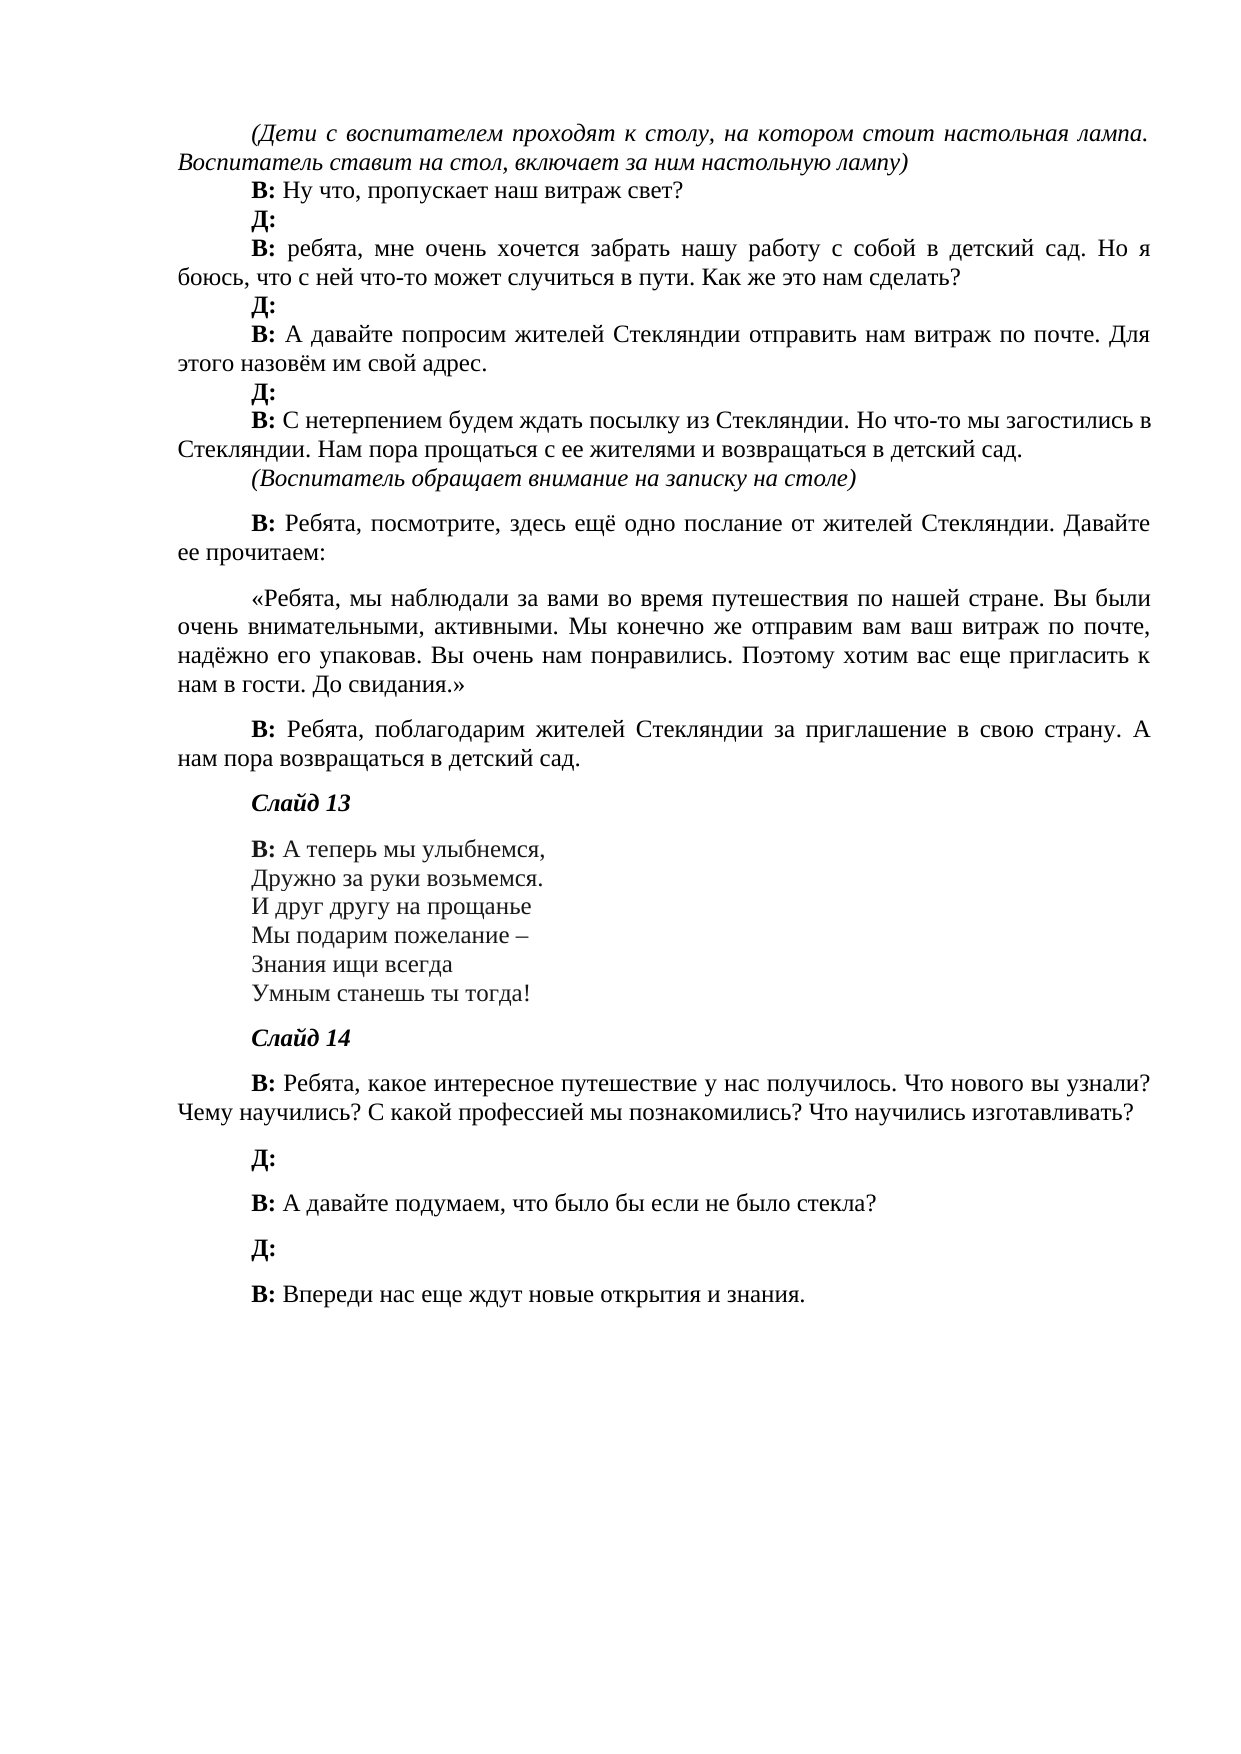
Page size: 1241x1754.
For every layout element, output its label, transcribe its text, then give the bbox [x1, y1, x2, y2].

text В: ребята, мне очень хочется забрать нашу работу с собой в детский сад. Но я боюсь, что с ней что-то может случиться в пути. Как же это нам сделать? [177, 233, 1152, 291]
text Д: [177, 1233, 1152, 1262]
text Слайд 14 [251, 1023, 1152, 1052]
text Д: [177, 204, 1152, 233]
text В: Ребята, какое интересное путешествие у нас получилось. Что нового вы узнали? Чему научились? С какой профессией мы познакомились? Что научились изготавливать? [177, 1068, 1152, 1126]
text В: А теперь мы улыбнемся, Дружно за руки возьмемся. И друг другу на прощанье Мы подарим пожелание – Знания ищи всегда Умным станешь ты тогда! [453, 834, 1152, 1006]
text В: С нетерпением будем ждать посылку из Стекляндии. Но что-то мы загостились в Стекляндии. Нам пора прощаться с ее жителями и возвращаться в детский сад. [177, 406, 1152, 463]
text В: Впереди нас еще ждут новые открытия и знания. [177, 1279, 1152, 1308]
text Д: [177, 1143, 1152, 1171]
text В: А давайте попросим жителей Стекляндии отправить нам витраж по почте. Для этого назовём им свой адрес. [177, 319, 1152, 377]
text (Дети с воспитателем проходят к столу, на котором стоит настольная лампа. Воспитатель ставит на стол, включает за ним настольную лампу) [177, 118, 1152, 176]
text Д: [177, 291, 1152, 319]
text «Ребята, мы наблюдали за вами во время путешествия по нашей стране. Вы были очень внимательными, активными. Мы конечно же отправим вам ваш витраж по почте, надёжно его упаковав. Вы очень нам понравились. Поэтому хотим вас еще пригласить к нам в гости. До свидания.» [177, 583, 1152, 698]
text В: Ребята, посмотрите, здесь ещё одно послание от жителей Стекляндии. Давайте ее прочитаем: [177, 508, 1152, 566]
text Слайд 13 [251, 788, 1152, 817]
text (Воспитатель обращает внимание на записку на столе) [177, 463, 1152, 492]
text В: Ребята, поблагодарим жителей Стекляндии за приглашение в свою страну. А нам пора возвращаться в детский сад. [177, 714, 1152, 772]
text В: А давайте подумаем, что было бы если не было стекла? [177, 1188, 1152, 1217]
text Д: [177, 377, 1152, 406]
text В: Ну что, пропускает наш витраж свет? [177, 176, 1152, 204]
